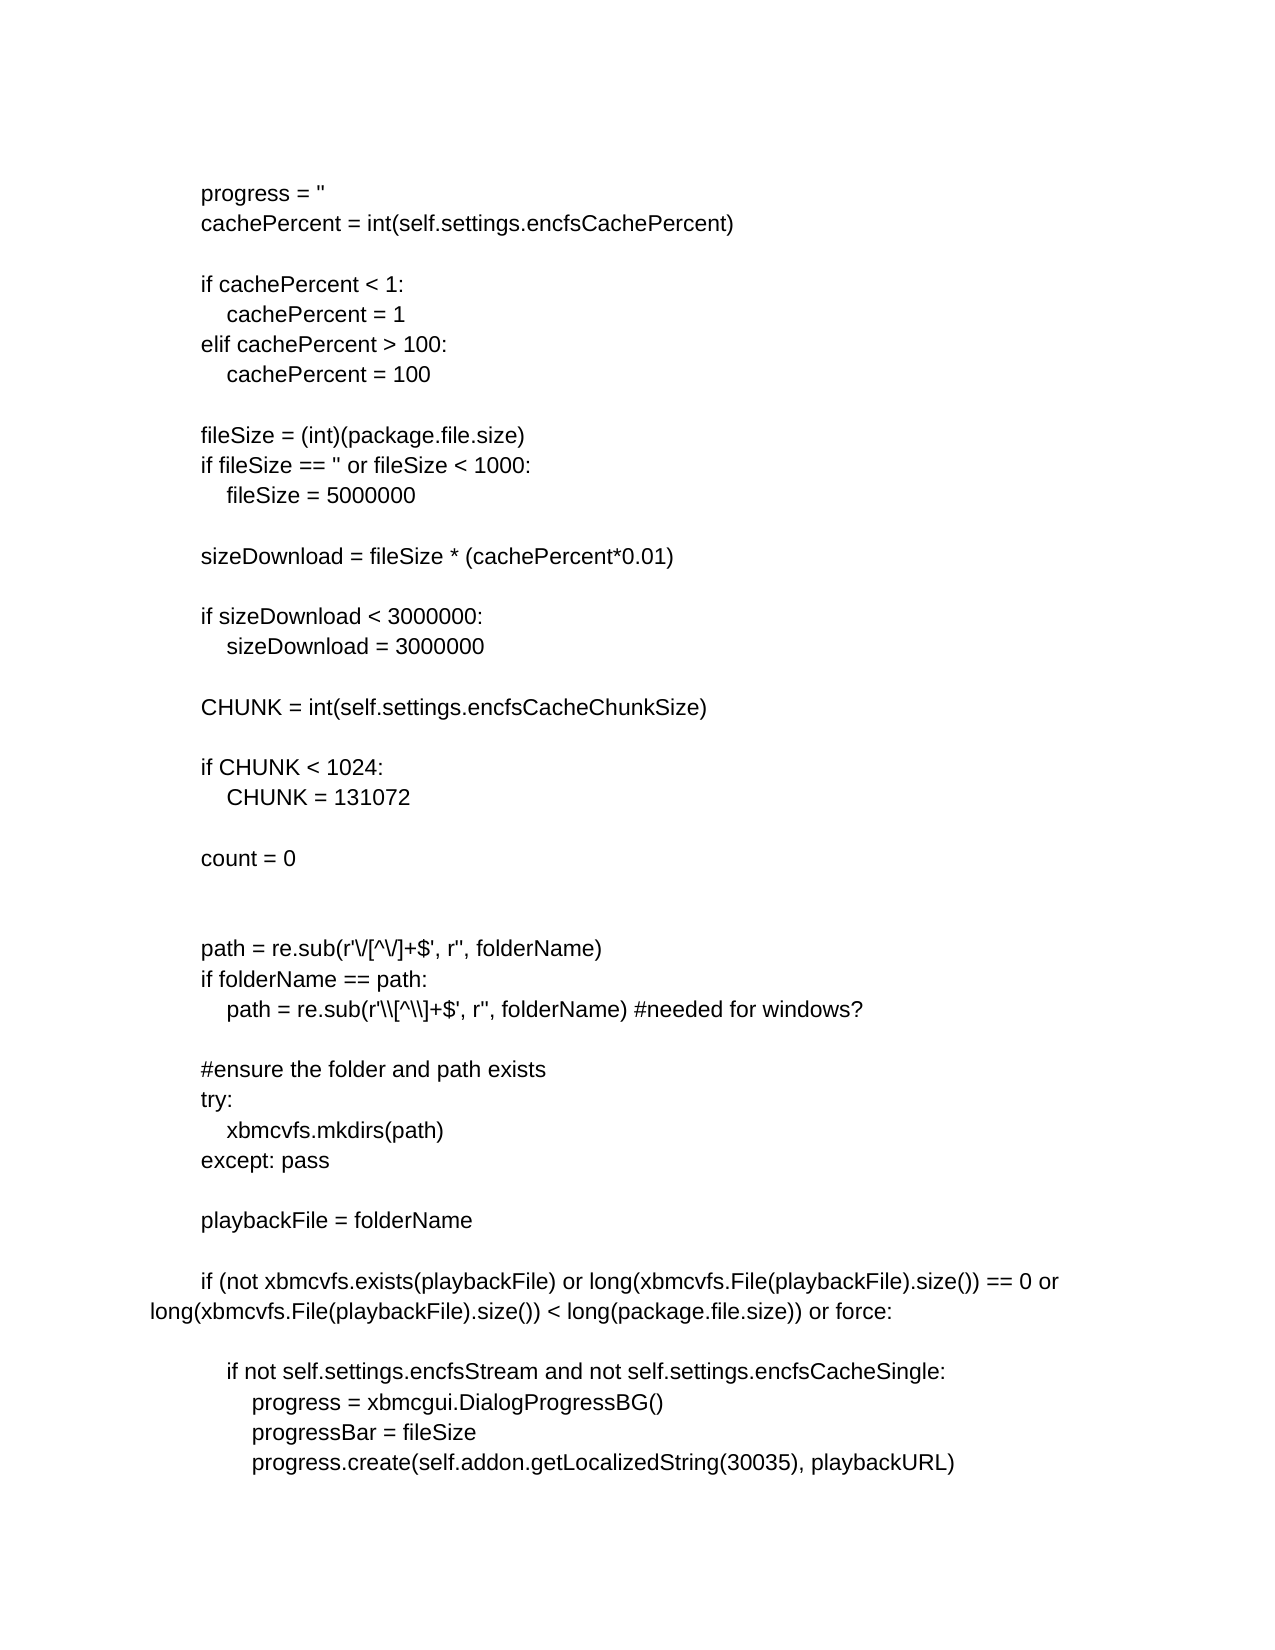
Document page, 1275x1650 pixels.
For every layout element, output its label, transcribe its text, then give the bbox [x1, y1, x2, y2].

text if (not xbmcvfs.exists(playbackFile) or long(xbmcvfs.File(playbackFile).size()) == 0 or long(xbmcvfs.File(playbackFile).size()) < long(package.file.size)) or force: [150, 1268, 1125, 1324]
text progress = xbmcgui.DialogProgressBG() [150, 1388, 1125, 1415]
text path = re.sub(r'\/[^\/]+$', r'', folderName) [150, 935, 1125, 962]
text elif cachePercent > 100: [150, 331, 1125, 358]
text cachePercent = 1 [150, 301, 1125, 327]
text progress.create(self.addon.getLocalizedString(30035), playbackURL) [150, 1449, 1125, 1475]
text progress = '' [150, 180, 1125, 207]
text path = re.sub(r'\\[^\\]+$', r'', folderName) #needed for windows? [150, 996, 1125, 1022]
text if CHUNK < 1024: [150, 754, 1125, 781]
text CHUNK = int(self.settings.encfsCacheChunkSize) [150, 694, 1125, 720]
text progressBar = fileSize [150, 1419, 1125, 1445]
text fileSize = 5000000 [150, 482, 1125, 509]
text sizeDownload = 3000000 [150, 633, 1125, 660]
text sizeDownload = fileSize * (cachePercent*0.01) [150, 543, 1125, 569]
text if fileSize == '' or fileSize < 1000: [150, 452, 1125, 478]
text playbackFile = folderName [150, 1207, 1125, 1234]
text try: [150, 1086, 1125, 1113]
text if folderName == path: [150, 966, 1125, 992]
text if sizeDownload < 3000000: [150, 603, 1125, 629]
text #ensure the folder and path exists [150, 1056, 1125, 1083]
text cachePercent = 100 [150, 361, 1125, 388]
text CHUNK = 131072 [150, 784, 1125, 811]
text count = 0 [150, 845, 1125, 871]
text if cachePercent < 1: [150, 271, 1125, 297]
text except: pass [150, 1147, 1125, 1173]
text cachePercent = int(self.settings.encfsCachePercent) [150, 210, 1125, 237]
text if not self.settings.encfsStream and not self.settings.encfsCacheSingle: [150, 1358, 1125, 1385]
text xbmcvfs.mkdirs(path) [150, 1117, 1125, 1143]
text fileSize = (int)(package.file.size) [150, 422, 1125, 448]
